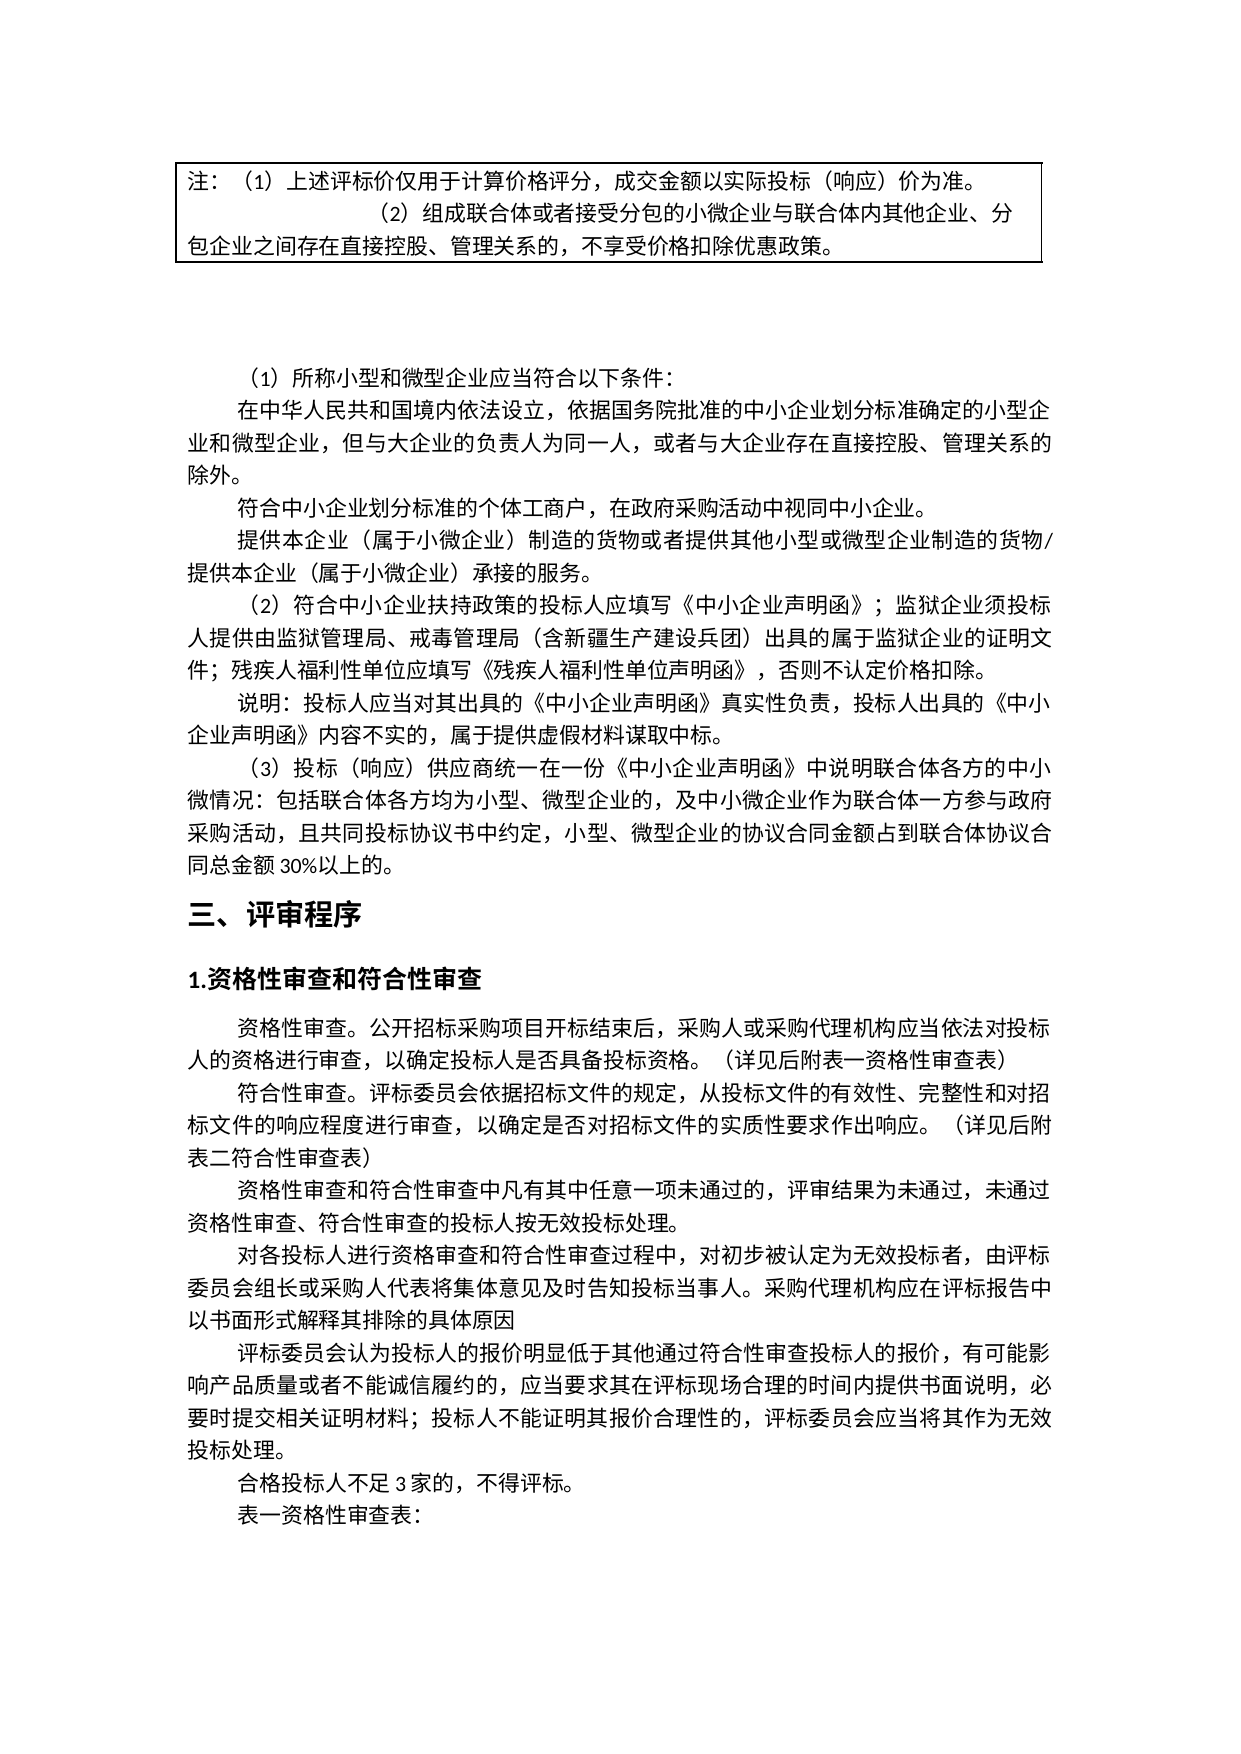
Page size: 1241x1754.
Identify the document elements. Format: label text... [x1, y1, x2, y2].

text 在中华人民共和国境内依法设立，依据国务院批准的中小企业划分标准确定的小型企业和微型企业，但与大企业的负责人为同一人，或者与大企业存在直接控股、管理关系的除外。 [187, 393, 1053, 490]
text 符合中小企业划分标准的个体工商户，在政府采购活动中视同中小企业。 [187, 490, 1053, 523]
text （1）所称小型和微型企业应当符合以下条件： [187, 360, 1053, 393]
text 1.资格性审查和符合性审查 [187, 945, 1053, 1010]
text 资格性审查和符合性审查中凡有其中任意一项未通过的，评审结果为未通过，未通过资格性审查、符合性审查的投标人按无效投标处理。 [187, 1173, 1053, 1238]
text 三、评审程序 [187, 880, 1053, 945]
text 提供本企业（属于小微企业）制造的货物或者提供其他小型或微型企业制造的货物/提供本企业（属于小微企业）承接的服务。 [187, 523, 1053, 588]
text 对各投标人进行资格审查和符合性审查过程中，对初步被认定为无效投标者，由评标委员会组长或采购人代表将集体意见及时告知投标当事人。采购代理机构应在评标报告中以书面形式解释其排除的具体原因 [187, 1238, 1053, 1335]
text 说明：投标人应当对其出具的《中小企业声明函》真实性负责，投标人出具的《中小企业声明函》内容不实的，属于提供虚假材料谋取中标。 [187, 685, 1053, 750]
text 符合性审查。评标委员会依据招标文件的规定，从投标文件的有效性、完整性和对招标文件的响应程度进行审查，以确定是否对招标文件的实质性要求作出响应。（详见后附表二符合性审查表） [187, 1075, 1053, 1173]
text 表一资格性审查表： [187, 1498, 1053, 1530]
table_cell 注：（1）上述评标价仅用于计算价格评分，成交金额以实际投标（响应）价为准。 （2）组成联合体或者接受分包的小微企业与联合体内其他企业、分包企业之间存在直接控股、管理关系的，不享受价格扣除优惠政策。 [177, 164, 1041, 261]
text （3）投标（响应）供应商统一在一份《中小企业声明函》中说明联合体各方的中小微情况：包括联合体各方均为小型、微型企业的，及中小微企业作为联合体一方参与政府采购活动，且共同投标协议书中约定，小型、微型企业的协议合同金额占到联合体协议合同总金额30%以上的。 [187, 750, 1053, 880]
text 合格投标人不足3家的，不得评标。 [187, 1465, 1053, 1498]
text 评标委员会认为投标人的报价明显低于其他通过符合性审查投标人的报价，有可能影响产品质量或者不能诚信履约的，应当要求其在评标现场合理的时间内提供书面说明，必要时提交相关证明材料；投标人不能证明其报价合理性的，评标委员会应当将其作为无效投标处理。 [187, 1335, 1053, 1465]
text 资格性审查。公开招标采购项目开标结束后，采购人或采购代理机构应当依法对投标人的资格进行审查，以确定投标人是否具备投标资格。（详见后附表一资格性审查表） [187, 1010, 1053, 1075]
text （2）符合中小企业扶持政策的投标人应填写《中小企业声明函》；监狱企业须投标人提供由监狱管理局、戒毒管理局（含新疆生产建设兵团）出具的属于监狱企业的证明文件；残疾人福利性单位应填写《残疾人福利性单位声明函》，否则不认定价格扣除。 [187, 588, 1053, 685]
